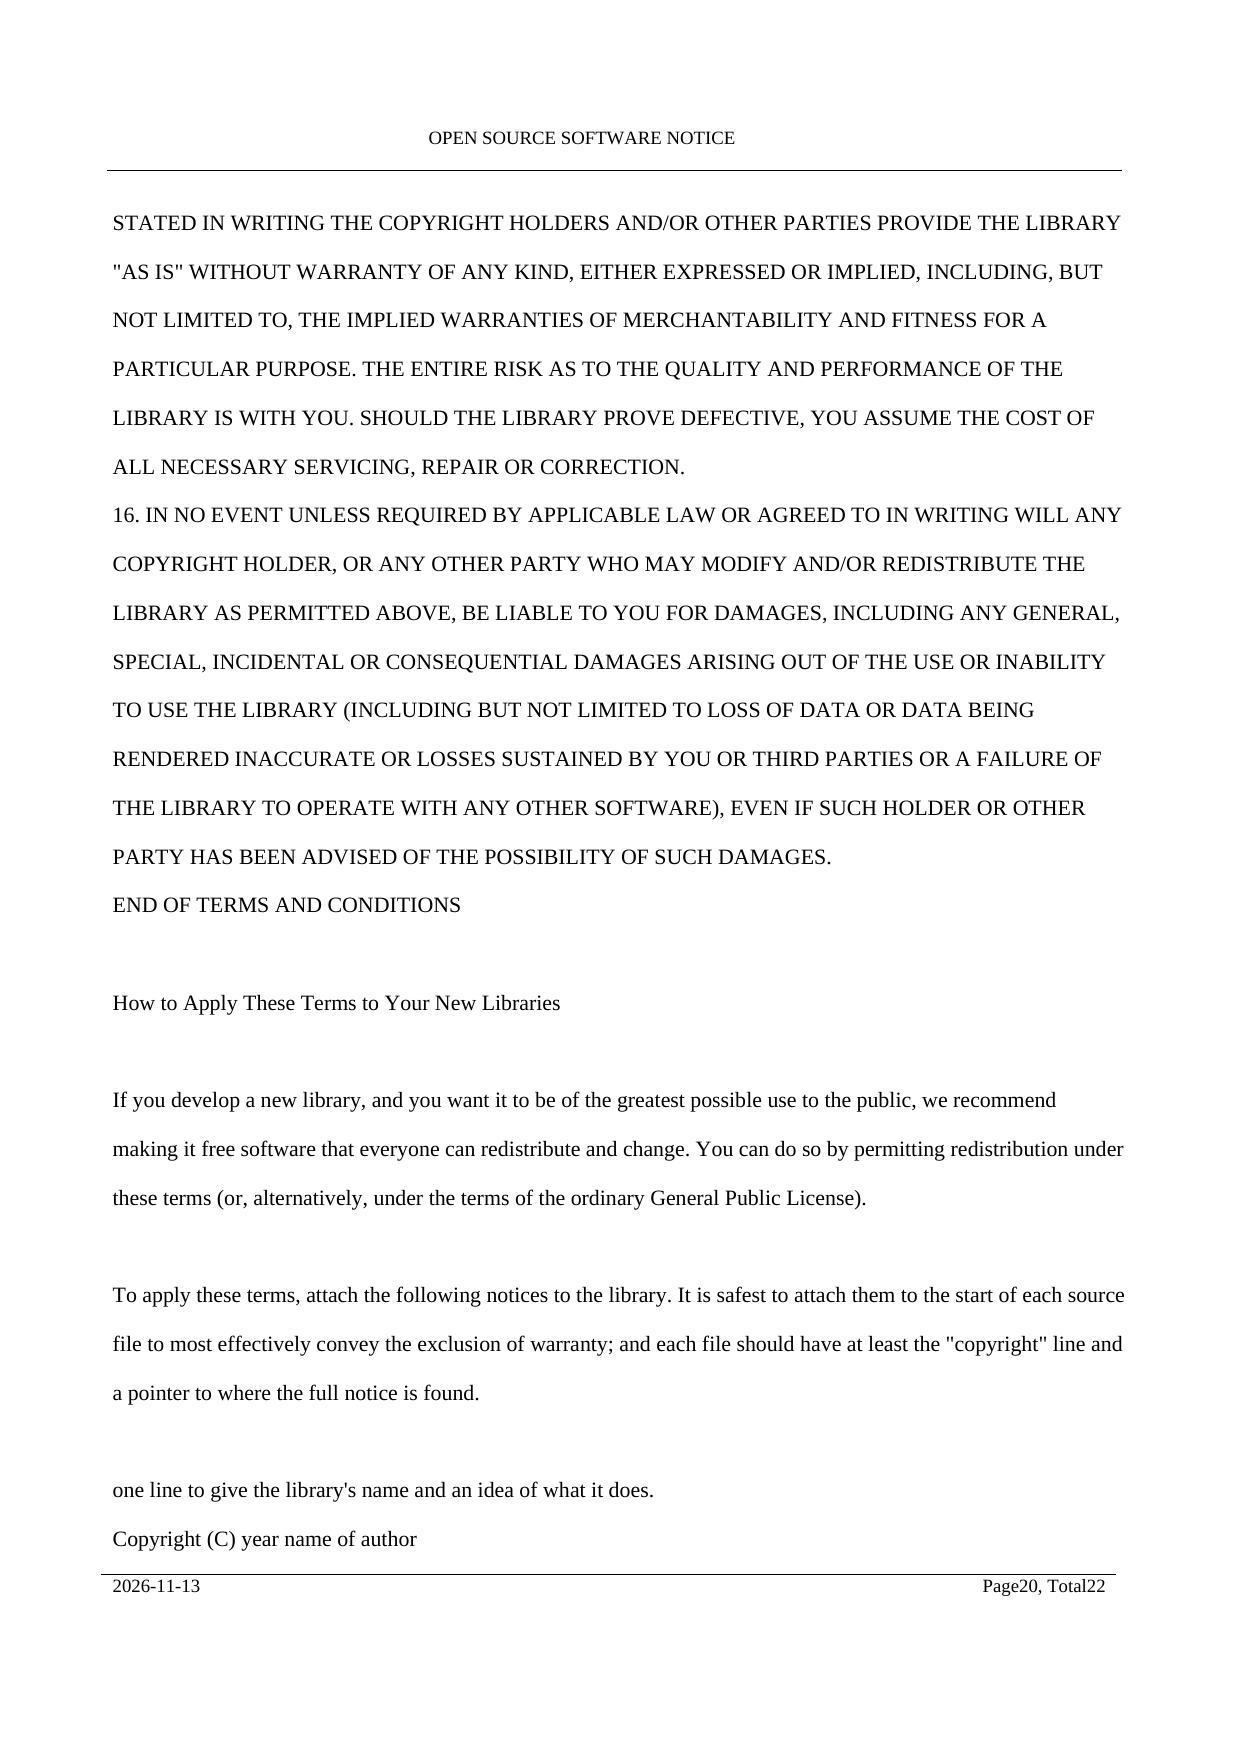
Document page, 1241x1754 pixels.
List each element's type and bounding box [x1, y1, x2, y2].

text [112, 206, 1128, 1555]
